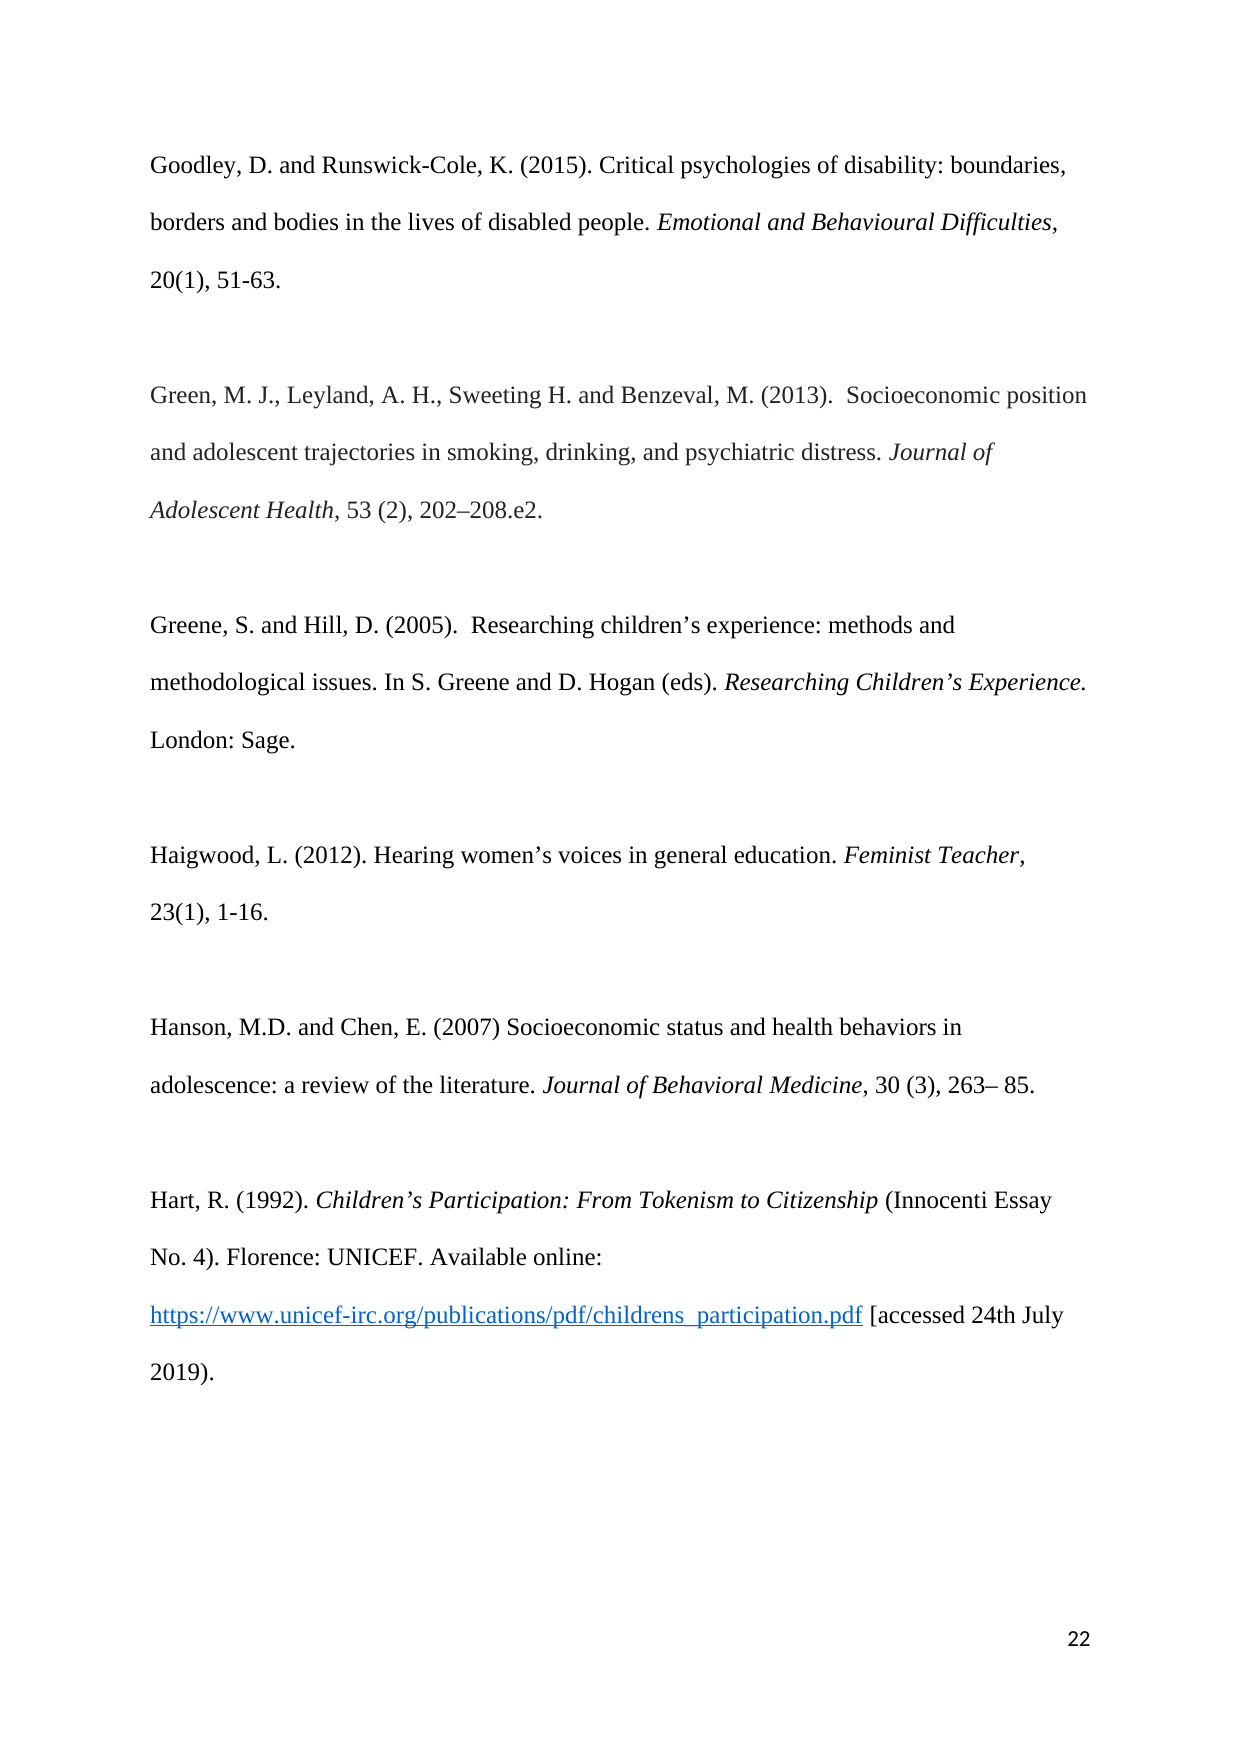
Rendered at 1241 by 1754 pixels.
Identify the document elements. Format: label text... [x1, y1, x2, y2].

text Hanson, M.D. and Chen, E. (2007) Socioeconomic status and health behaviors in adolescence: a review of the literature. Journal of Behavioral Medicine, 30 (3), 263– 85. [150, 1012, 1090, 1099]
text Greene, S. and Hill, D. (2005). Researching children’s experience: methods and methodological issues. In S. Greene and D. Hogan (eds). Researching Children’s Experience. London: Sage. [150, 610, 1090, 754]
text Goodley, D. and Runswick-Cole, K. (2015). Critical psychologies of disability: boundaries, borders and bodies in the lives of disabled people. Emotional and Behavioural Difficulties, 20(1), 51-63. [150, 150, 1090, 294]
text Haigwood, L. (2012). Hearing women’s voices in general education. Feminist Teacher, 23(1), 1-16. [150, 840, 1090, 926]
text Hart, R. (1992). Children’s Participation: From Tokenism to Citizenship (Innocenti Essay No. 4). Florence: UNICEF. Available online: https://www.unicef-irc.org/publications/pdf/childrens_participation.pdf [accessed 24th July 2019). [150, 1185, 1090, 1386]
text Green, M. J., Leyland, A. H., Sweeting H. and Benzeval, M. (2013). Socioeconomic position and adolescent trajectories in smoking, drinking, and psychiatric distress. Journal of Adolescent Health, 53 (2), 202–208.e2. [150, 380, 1090, 524]
